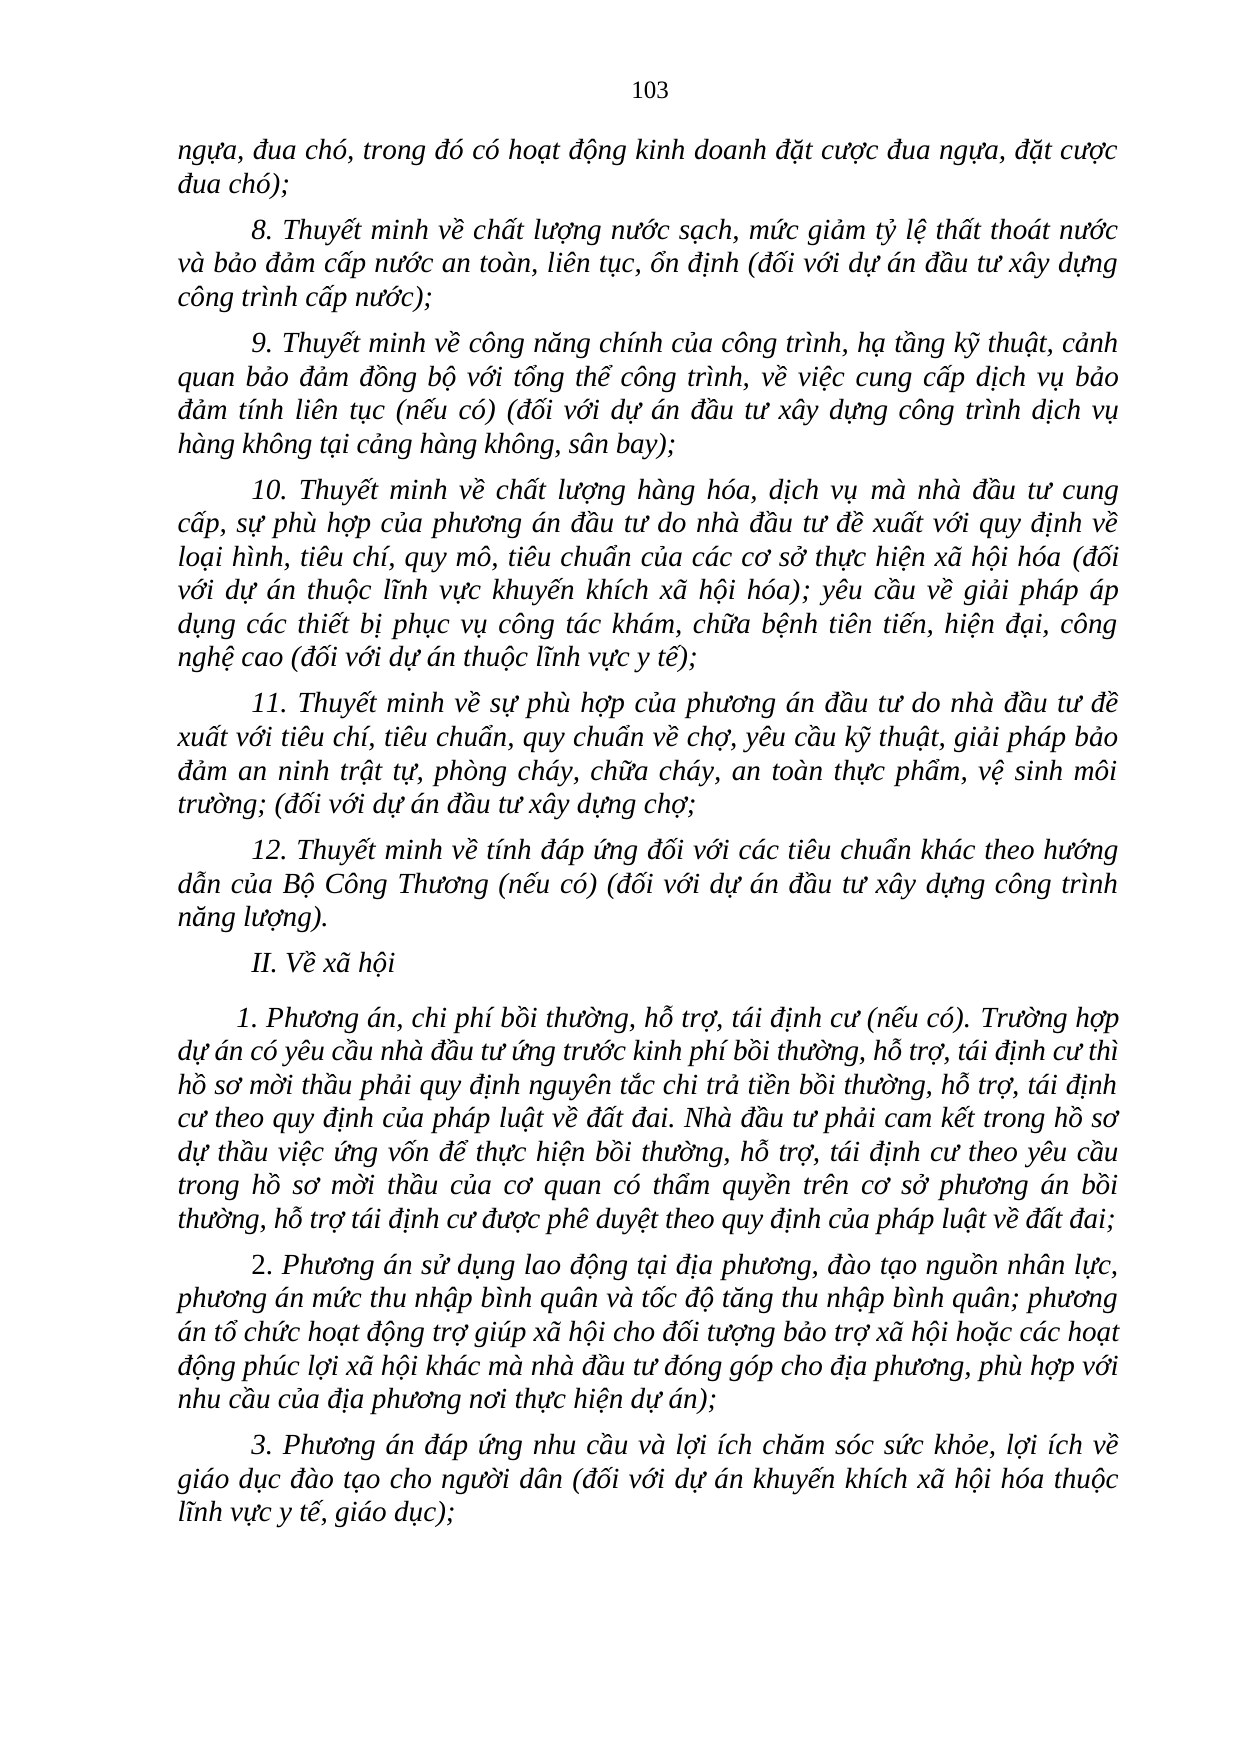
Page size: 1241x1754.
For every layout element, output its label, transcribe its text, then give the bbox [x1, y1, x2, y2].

text 9. Thuyết minh về công năng chính của công trình, hạ tầng kỹ thuật, cảnh quan bảo đảm đồng bộ với tổng thể công trình, về việc cung cấp dịch vụ bảo đảm tính liên tục (nếu có) (đối với dự án đầu tư xây dựng công trình dịch vụ hàng không tại cảng hàng không, sân bay); [177, 325, 1122, 459]
text II. Về xã hội [177, 945, 1122, 979]
text 8. Thuyết minh về chất lượng nước sạch, mức giảm tỷ lệ thất thoát nước và bảo đảm cấp nước an toàn, liên tục, ổn định (đối với dự án đầu tư xây dựng công trình cấp nước); [177, 212, 1122, 313]
text 10. Thuyết minh về chất lượng hàng hóa, dịch vụ mà nhà đầu tư cung cấp, sự phù hợp của phương án đầu tư do nhà đầu tư đề xuất với quy định về loại hình, tiêu chí, quy mô, tiêu chuẩn của các cơ sở thực hiện xã hội hóa (đối với dự án thuộc lĩnh vực khuyến khích xã hội hóa); yêu cầu về giải pháp áp dụng các thiết bị phục vụ công tác khám, chữa bệnh tiên tiến, hiện đại, công nghệ cao (đối với dự án thuộc lĩnh vực y tế); [177, 472, 1122, 673]
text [177, 132, 1122, 199]
text 12. Thuyết minh về tính đáp ứng đối với các tiêu chuẩn khác theo hướng dẫn của Bộ Công Thương (nếu có) (đối với dự án đầu tư xây dựng công trình năng lượng). [177, 832, 1122, 933]
text 2. Phương án sử dụng lao động tại địa phương, đào tạo nguồn nhân lực, phương án mức thu nhập bình quân và tốc độ tăng thu nhập bình quân; phương án tổ chức hoạt động trợ giúp xã hội cho đối tượng bảo trợ xã hội hoặc các hoạt động phúc lợi xã hội khác mà nhà đầu tư đóng góp cho địa phương, phù hợp với nhu cầu của địa phương nơi thực hiện dự án); [177, 1247, 1122, 1415]
text 3. Phương án đáp ứng nhu cầu và lợi ích chăm sóc sức khỏe, lợi ích về giáo dục đào tạo cho người dân (đối với dự án khuyến khích xã hội hóa thuộc lĩnh vực y tế, giáo dục); [177, 1427, 1122, 1528]
text 1. Phương án, chi phí bồi thường, hỗ trợ, tái định cư (nếu có). Trường hợp dự án có yêu cầu nhà đầu tư ứng trước kinh phí bồi thường, hỗ trợ, tái định cư thì hồ sơ mời thầu phải quy định nguyên tắc chi trả tiền bồi thường, hỗ trợ, tái định cư theo quy định của pháp luật về đất đai. Nhà đầu tư phải cam kết trong hồ sơ dự thầu việc ứng vốn để thực hiện bồi thường, hỗ trợ, tái định cư theo yêu cầu trong hồ sơ mời thầu của cơ quan có thẩm quyền trên cơ sở phương án bồi thường, hỗ trợ tái định cư được phê duyệt theo quy định của pháp luật về đất đai; [177, 1000, 1122, 1234]
text 11. Thuyết minh về sự phù hợp của phương án đầu tư do nhà đầu tư đề xuất với tiêu chí, tiêu chuẩn, quy chuẩn về chợ, yêu cầu kỹ thuật, giải pháp bảo đảm an ninh trật tự, phòng cháy, chữa cháy, an toàn thực phẩm, vệ sinh môi trường; (đối với dự án đầu tư xây dựng chợ; [177, 686, 1122, 820]
